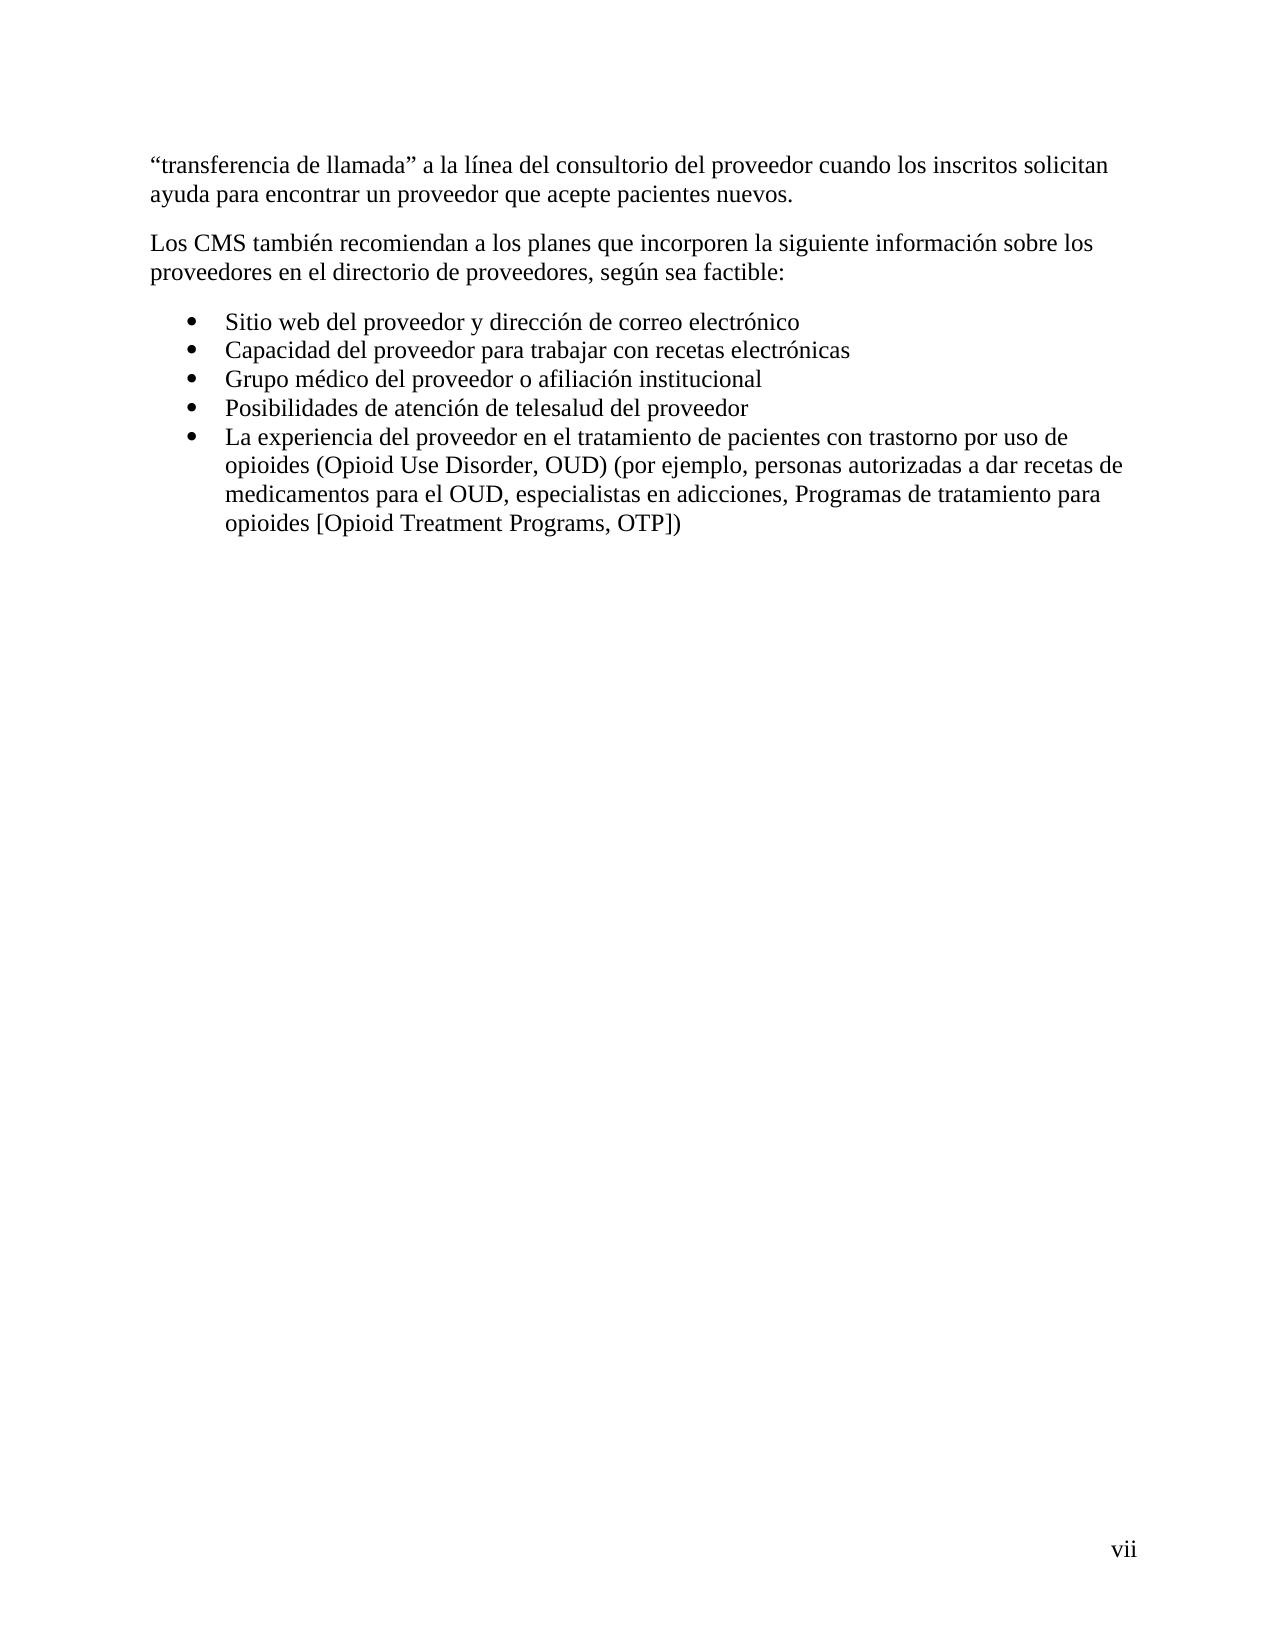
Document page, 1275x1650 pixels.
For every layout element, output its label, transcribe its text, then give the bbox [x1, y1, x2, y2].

list Grupo médico del proveedor o afiliación institucional [187, 364, 1137, 393]
list Capacidad del proveedor para trabajar con recetas electrónicas [187, 335, 1137, 364]
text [150, 150, 1137, 207]
list Sitio web del proveedor y dirección de correo electrónico [187, 307, 1137, 335]
list Posibilidades de atención de telesalud del proveedor [187, 393, 1137, 422]
list La experiencia del proveedor en el tratamiento de pacientes con trastorno por uso de opioides (Opioid Use Disorder, OUD) (por ejemplo, personas autorizadas a dar recetas de medicamentos para el OUD, especialistas en adicciones, Programas de tratamiento para opioides [Opioid Treatment Programs, OTP]) [187, 422, 1137, 537]
text Los CMS también recomiendan a los planes que incorporen la siguiente información sobre los proveedores en el directorio de proveedores, según sea factible: [150, 228, 1137, 286]
